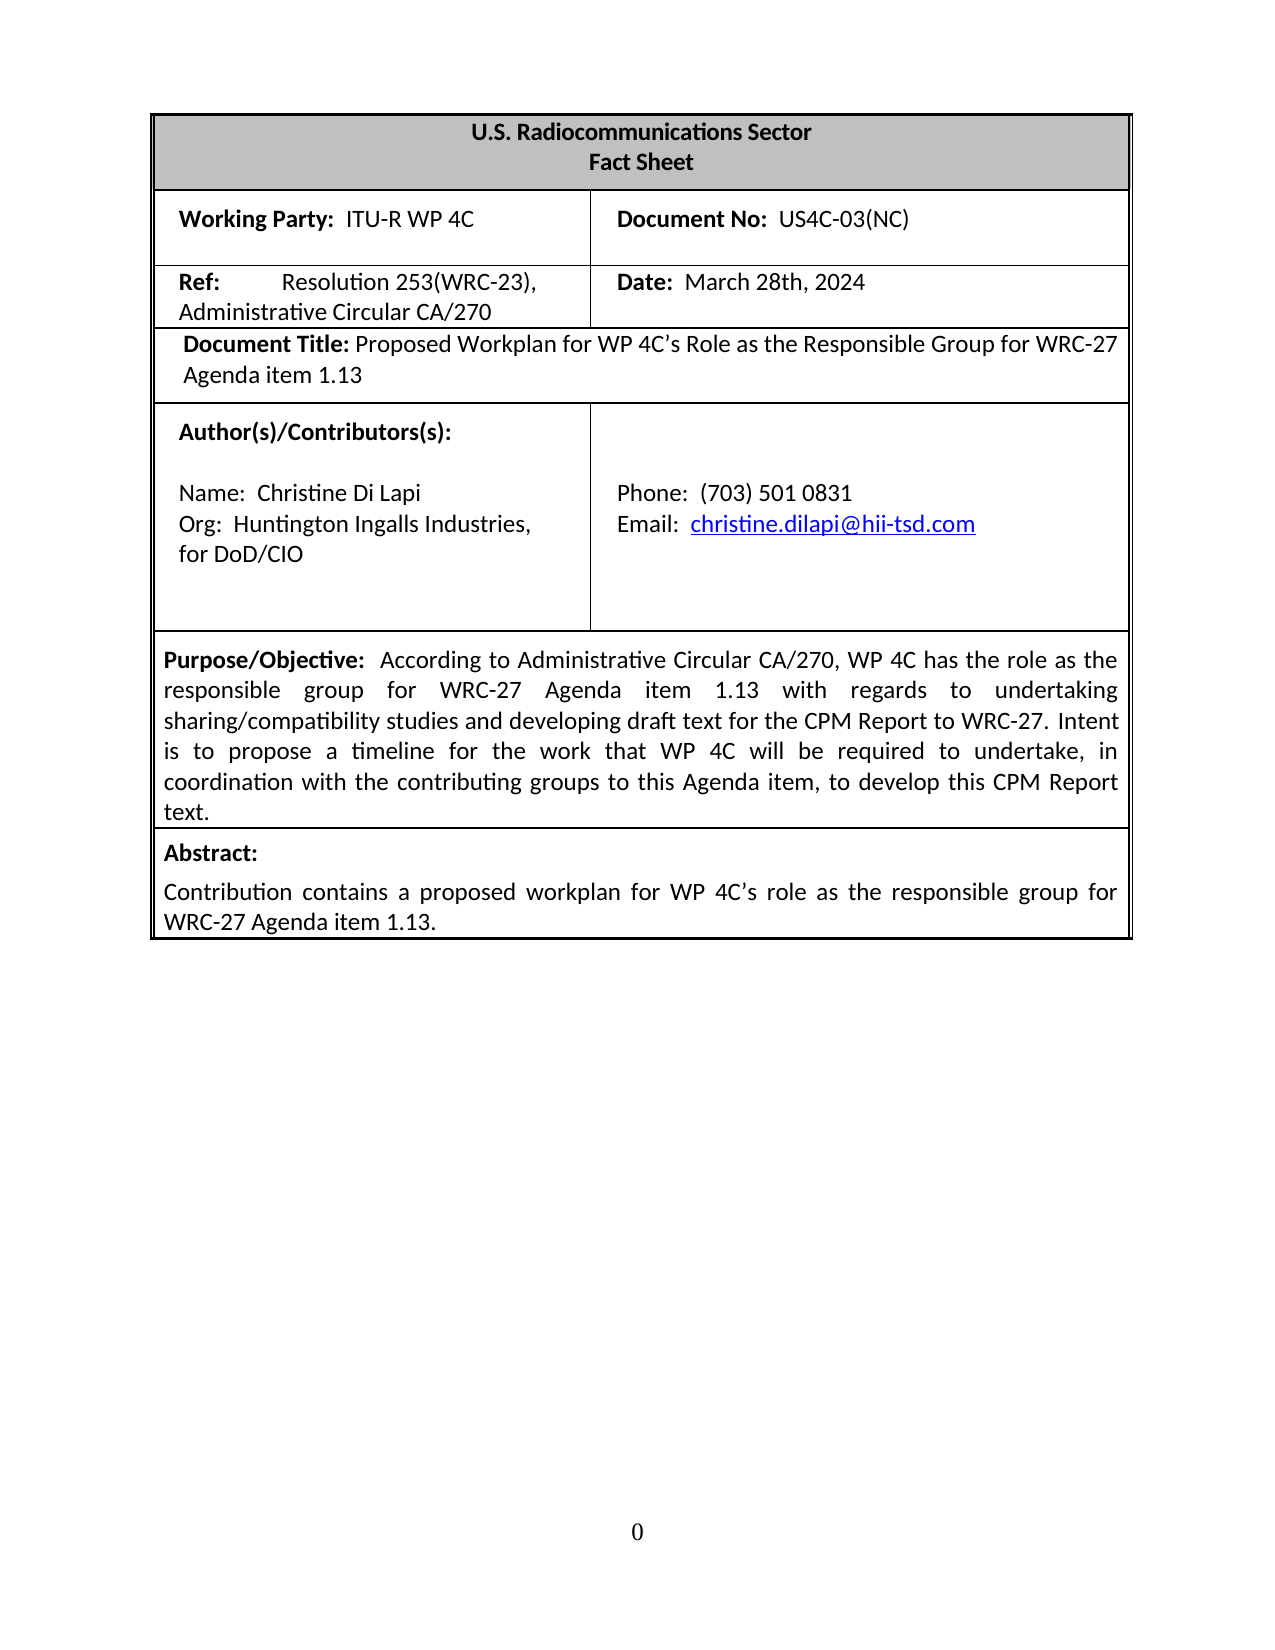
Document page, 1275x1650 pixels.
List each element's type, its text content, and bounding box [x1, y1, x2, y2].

table_cell Phone: (703) 501 0831 Email: christine.dilapi@hii-tsd.com [591, 404, 1128, 630]
table_cell Purpose/Objective: According to Administrative Circular CA/270, WP 4C has the role as the responsible group for WRC-27 Agenda item 1.13 with regards to undertaking sharing/compatibility studies and developing draft text for the CPM Report to WRC-27. Intent is to propose a timeline for the work that WP 4C will be required to undertake, in coordination with the contributing groups to this Agenda item, to develop this CPM Report text. [155, 632, 1128, 827]
table_cell Document Title: Proposed Workplan for WP 4C’s Role as the Responsible Group for WRC-27 Agenda item 1.13 [155, 329, 1128, 402]
table_cell Date: March 28th, 2024 [591, 266, 1128, 327]
table_cell Document No: US4C-03(NC) [591, 191, 1128, 264]
table_cell Working Party: ITU-R WP 4C [155, 191, 590, 264]
table_header U.S. Radiocommunications Sector Fact Sheet [155, 116, 1128, 189]
table_cell Author(s)/Contributors(s): Name: Christine Di Lapi Org: Huntington Ingalls Industries, for DoD/CIO [155, 404, 590, 630]
table_cell Abstract: Contribution contains a proposed workplan for WP 4C’s role as the responsible group for WRC-27 Agenda item 1.13. [155, 829, 1128, 937]
table_cell Ref: Resolution 253(WRC-23), Administrative Circular CA/270 [155, 266, 590, 327]
